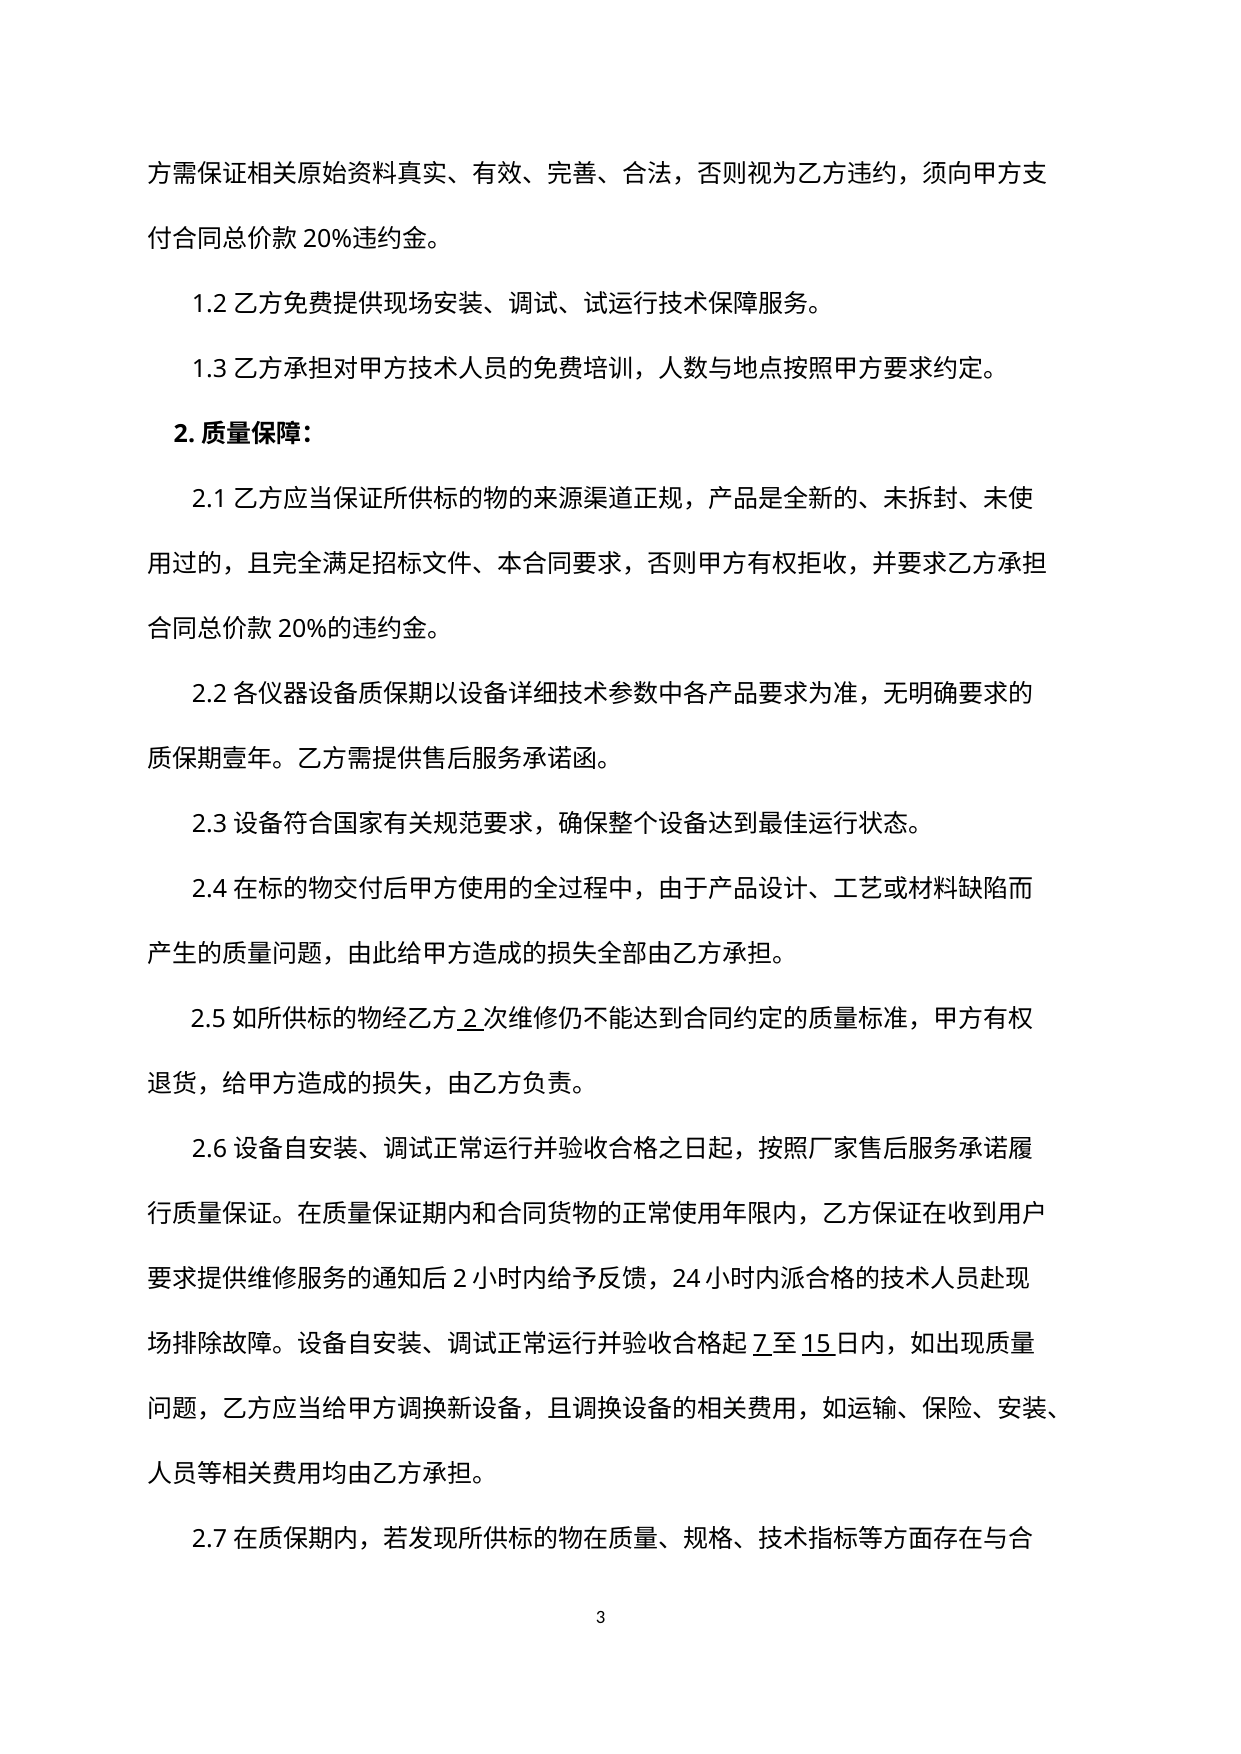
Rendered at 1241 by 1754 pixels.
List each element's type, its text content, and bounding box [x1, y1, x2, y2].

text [148, 139, 1053, 269]
text 1.2 乙方免费提供现场安装、调试、试运行技术保障服务。 [148, 269, 1053, 334]
text 2.1 乙方应当保证所供标的物的来源渠道正规，产品是全新的、未拆封、未使用过的，且完全满足招标文件、本合同要求，否则甲方有权拒收，并要求乙方承担合同总价款20%的违约金。 [148, 464, 1053, 659]
text 2.5 如所供标的物经乙方 2 次维修仍不能达到合同约定的质量标准，甲方有权退货，给甲方造成的损失，由乙方负责。 [148, 984, 1053, 1114]
text 2.2 各仪器设备质保期以设备详细技术参数中各产品要求为准，无明确要求的质保期壹年。乙方需提供售后服务承诺函。 [148, 659, 1053, 789]
text 2.4 在标的物交付后甲方使用的全过程中，由于产品设计、工艺或材料缺陷而产生的质量问题，由此给甲方造成的损失全部由乙方承担。 [148, 854, 1053, 984]
text 2.6 设备自安装、调试正常运行并验收合格之日起，按照厂家售后服务承诺履行质量保证。在质量保证期内和合同货物的正常使用年限内，乙方保证在收到用户要求提供维修服务的通知后2小时内给予反馈，24小时内派合格的技术人员赴现场排除故障。设备自安装、调试正常运行并验收合格起7至15日内，如出现质量问题，乙方应当给甲方调换新设备，且调换设备的相关费用，如运输、保险、安装、人员等相关费用均由乙方承担。 [148, 1114, 1053, 1504]
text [148, 1504, 1053, 1569]
text 2. 质量保障： [148, 399, 1053, 464]
text 1.3 乙方承担对甲方技术人员的免费培训，人数与地点按照甲方要求约定。 [148, 334, 1053, 399]
text 2.3 设备符合国家有关规范要求，确保整个设备达到最佳运行状态。 [148, 789, 1053, 854]
